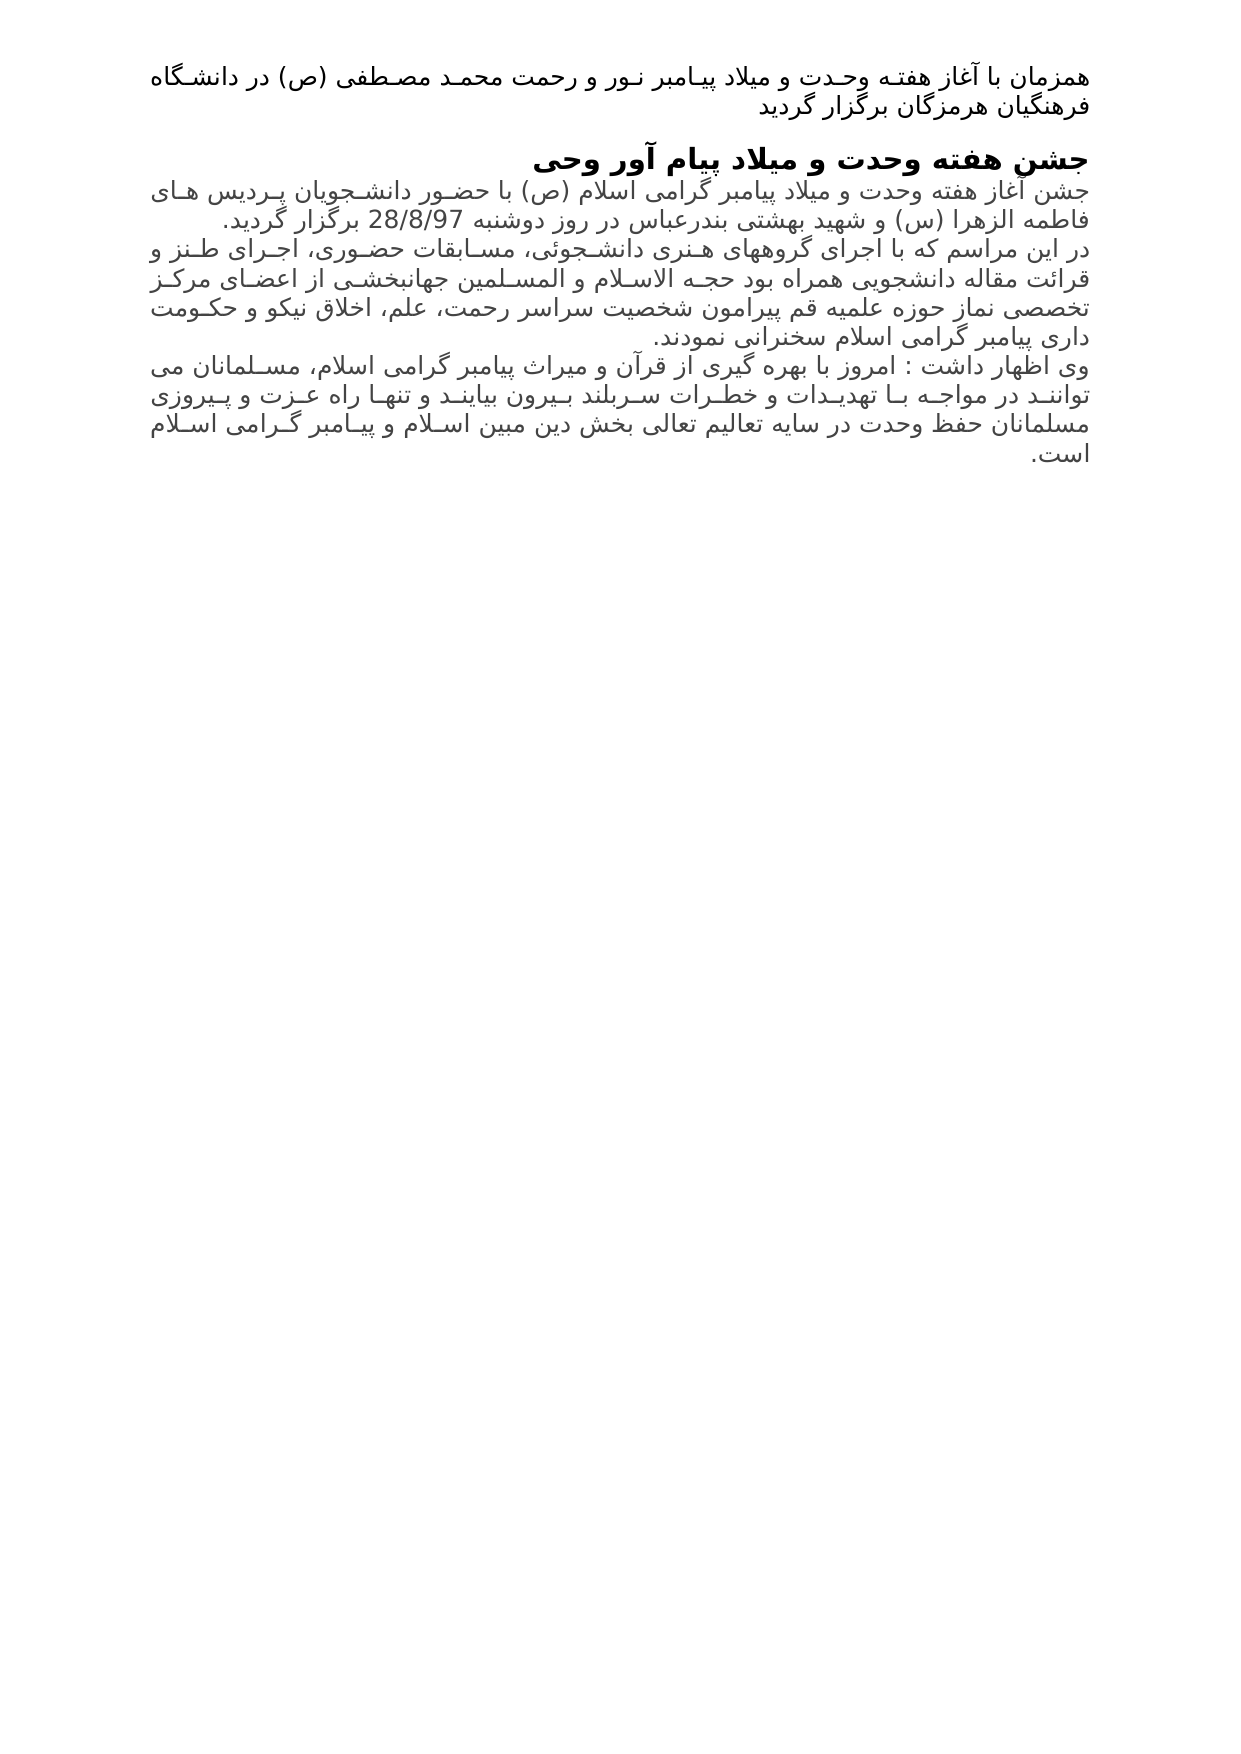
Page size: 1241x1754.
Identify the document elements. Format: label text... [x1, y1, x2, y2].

text در این مراسم که با اجرای گروههای هنری دانشجوئی، مسابقات حضوری، اجرای طنز و قرائت مقاله دانشجویی همراه بود حجه الاسلام و المسلمین جهانبخشی از اعضای مرکز تخصصی نماز حوزه علمیه قم پیرامون شخصیت سراسر رحمت، علم، اخلاق نیکو و حکومت داری پیامبر گرامی اسلام سخنرانی نمودند. [150, 234, 1090, 351]
text همزمان با آغاز هفته وحدت و میلاد پیامبر نور و رحمت محمد مصطفی (ص) در دانشگاه فرهنگیان هرمزگان برگزار گردید [150, 62, 1090, 120]
text جشن آغاز هفته وحدت و میلاد پیامبر گرامی اسلام (ص) با حضور دانشجویان پردیس های فاطمه الزهرا (س) و شهید بهشتی بندرعباس در روز دوشنبه 28/8/97 برگزار گردید. [150, 176, 1090, 234]
text وی اظهار داشت : امروز با بهره گیری از قرآن و میراث پیامبر گرامی اسلام، مسلمانان می توانند در مواجه با تهدیدات و خطرات سربلند بیرون بیایند و تنها راه عزت و پیروزی مسلمانان حفظ وحدت در سایه تعالیم تعالی بخش دین مبین اسلام و پیامبر گرامی اسلام است. [150, 351, 1090, 468]
text جشن هفته وحدت و میلاد پیام آور وحی [150, 120, 1090, 176]
